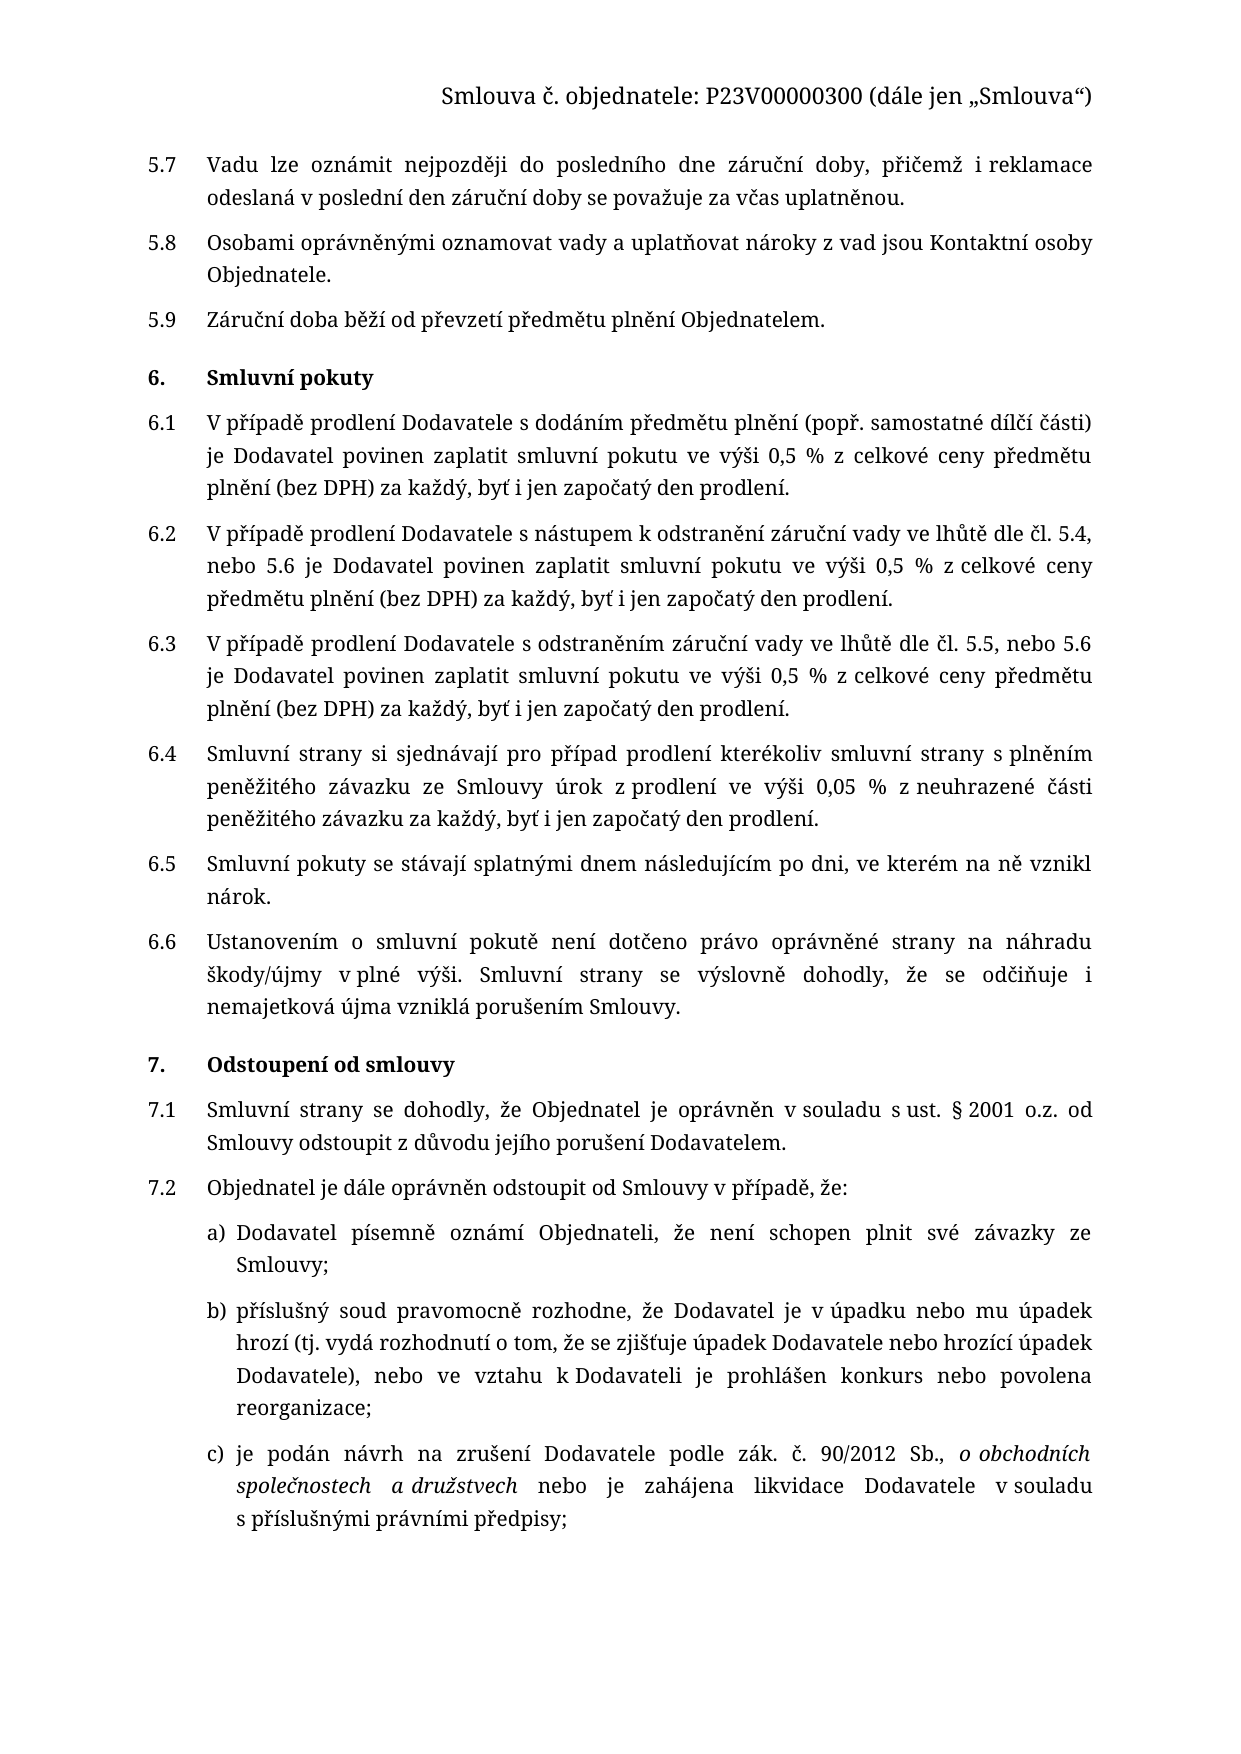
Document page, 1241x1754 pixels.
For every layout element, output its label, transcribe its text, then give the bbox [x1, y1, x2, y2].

list Smluvní strany si sjednávají pro případ prodlení kterékoliv smluvní strany s plněním peněžitého závazku ze Smlouvy úrok z prodlení ve výši 0,05 % z neuhrazené části peněžitého závazku za každý, byť i jen započatý den prodlení. [148, 739, 1093, 833]
list Smluvní pokuty se stávají splatnými dnem následujícím po dni, ve kterém na ně vznikl nárok. [148, 849, 1093, 911]
list Ustanovením o smluvní pokutě není dotčeno právo oprávněné strany na náhradu škody/újmy v plné výši. Smluvní strany se výslovně dohodly, že se odčiňuje i nemajetková újma vzniklá porušením Smlouvy. [148, 927, 1093, 1021]
list V případě prodlení Dodavatele s odstraněním záruční vady ve lhůtě dle čl. 5.5, nebo 5.6 je Dodavatel povinen zaplatit smluvní pokutu ve výši 0,5 % z celkové ceny předmětu plnění (bez DPH) za každý, byť i jen započatý den prodlení. [148, 629, 1093, 723]
list V případě prodlení Dodavatele s nástupem k odstranění záruční vady ve lhůtě dle čl. 5.4, nebo 5.6 je Dodavatel povinen zaplatit smluvní pokutu ve výši 0,5 % z celkové ceny předmětu plnění (bez DPH) za každý, byť i jen započatý den prodlení. [148, 519, 1093, 612]
list Dodavatel písemně oznámí Objednateli, že není schopen plnit své závazky ze Smlouvy; [207, 1218, 1093, 1279]
list Osobami oprávněnými oznamovat vady a uplatňovat nároky z vad jsou Kontaktní osoby Objednatele. [148, 228, 1093, 289]
list Záruční doba běží od převzetí předmětu plnění Objednatelem. [148, 306, 1093, 334]
list Vadu lze oznámit nejpozději do posledního dne záruční doby, přičemž i reklamace odeslaná v poslední den záruční doby se považuje za včas uplatněnou. [148, 150, 1093, 211]
list příslušný soud pravomocně rozhodne, že Dodavatel je v úpadku nebo mu úpadek hrozí (tj. vydá rozhodnutí o tom, že se zjišťuje úpadek Dodavatele nebo hrozící úpadek Dodavatele), nebo ve vztahu k Dodavateli je prohlášen konkurs nebo povolena reorganizace; [207, 1296, 1093, 1422]
list Smluvní pokuty [148, 363, 1093, 392]
list je podán návrh na zrušení Dodavatele podle zák. č. 90/2012 Sb., o obchodních společnostech a družstvech nebo je zahájena likvidace Dodavatele v souladu s příslušnými právními předpisy; [207, 1439, 1093, 1532]
list V případě prodlení Dodavatele s dodáním předmětu plnění (popř. samostatné dílčí části) je Dodavatel povinen zaplatit smluvní pokutu ve výši 0,5 % z celkové ceny předmětu plnění (bez DPH) za každý, byť i jen započatý den prodlení. [148, 408, 1093, 502]
list Objednatel je dále oprávněn odstoupit od Smlouvy v případě, že: [148, 1173, 1093, 1201]
list Smluvní strany se dohodly, že Objednatel je oprávněn v souladu s ust. § 2001 o.z. od Smlouvy odstoupit z důvodu jejího porušení Dodavatelem. [148, 1095, 1093, 1156]
list Odstoupení od smlouvy [148, 1050, 1093, 1078]
